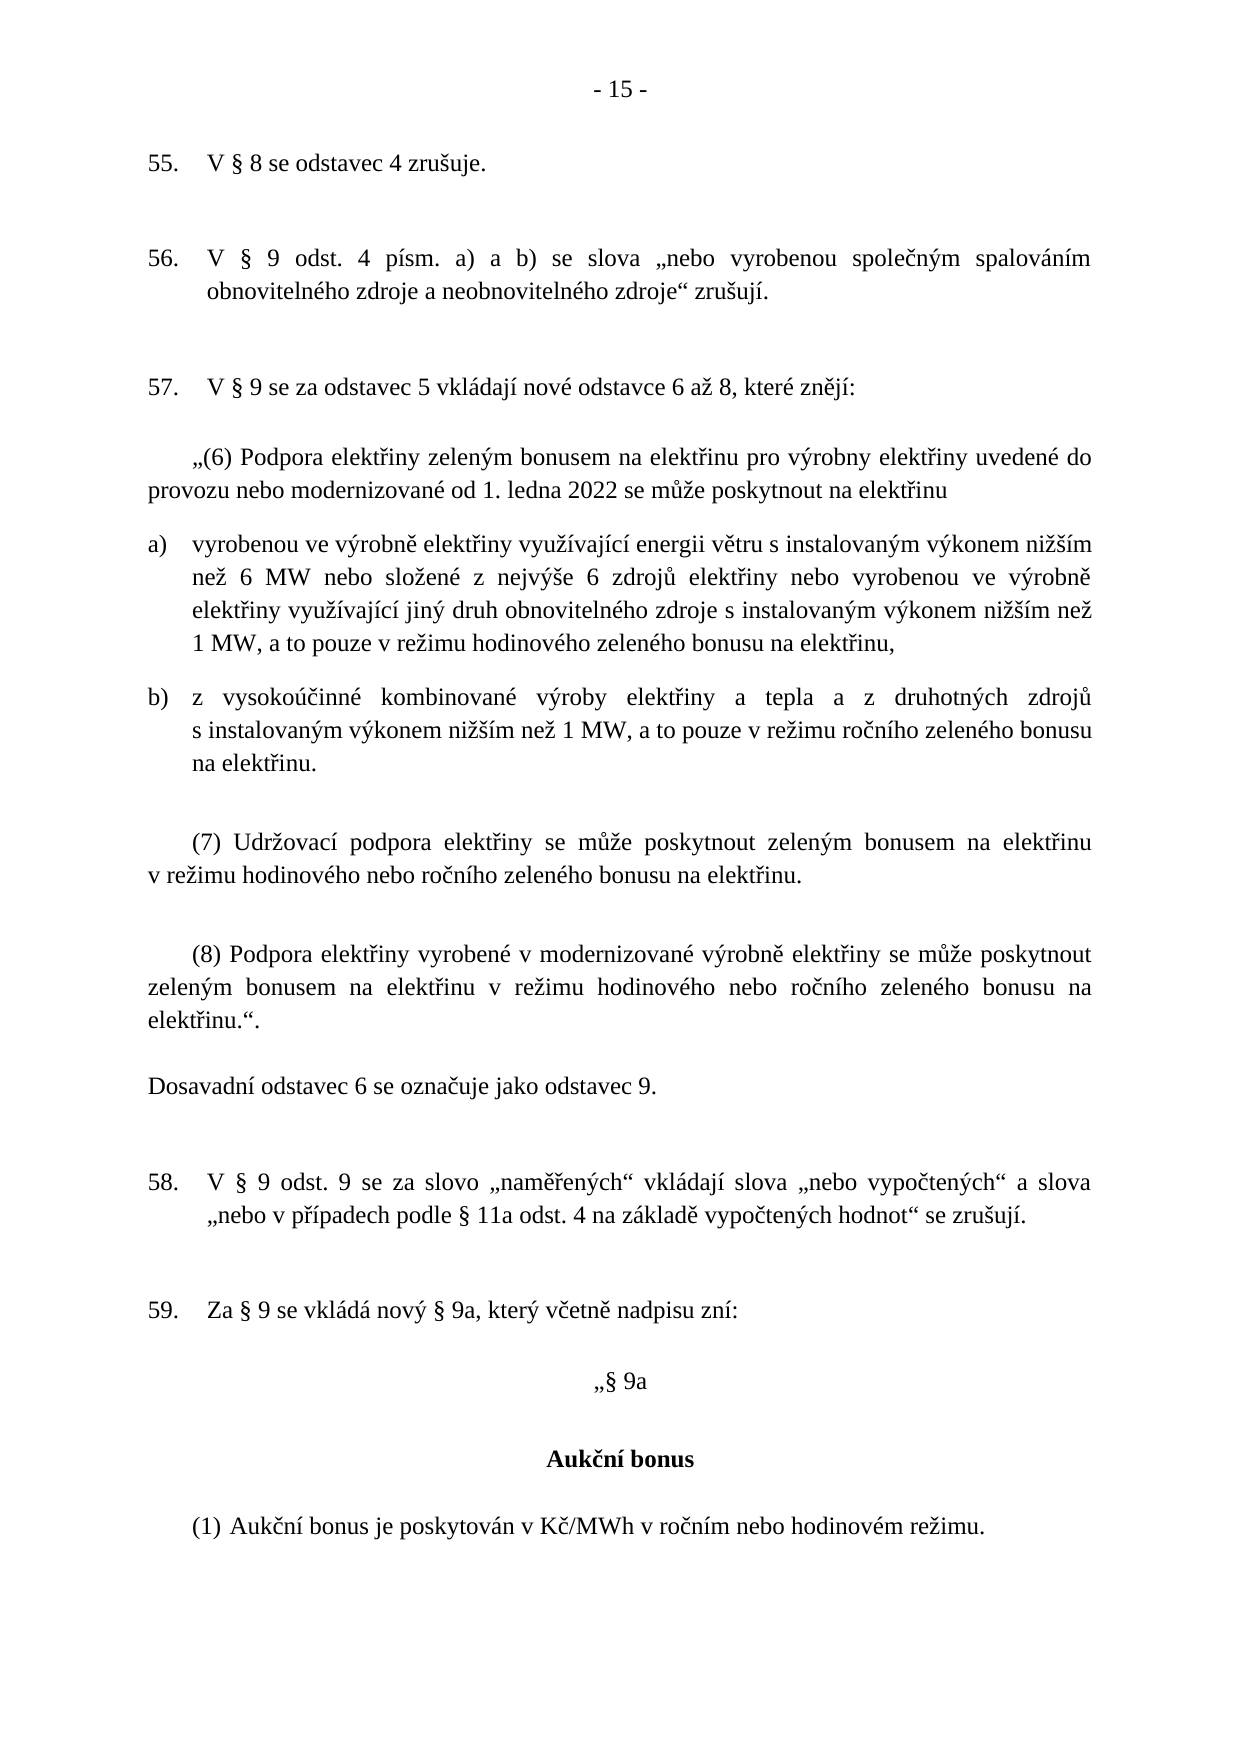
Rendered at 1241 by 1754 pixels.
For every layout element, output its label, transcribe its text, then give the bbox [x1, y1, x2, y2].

list Aukční bonus je poskytován v Kč/MWh v ročním nebo hodinovém režimu. [148, 1511, 1093, 1540]
text z vysokoúčinné kombinované výroby elektřiny a tepla a z druhotných zdrojů s instalovaným výkonem nižším než 1 MW, a to pouze v režimu ročního zeleného bonusu na elektřinu. [148, 682, 1093, 777]
text (8) Podpora elektřiny vyrobené v modernizované výrobně elektřiny se může poskytnout zeleným bonusem na elektřinu v režimu hodinového nebo ročního zeleného bonusu na elektřinu.“. [148, 939, 1093, 1033]
text „§ 9a [148, 1366, 1093, 1394]
text vyrobenou ve výrobně elektřiny využívající energii větru s instalovaným výkonem nižším než 6 MW nebo složené z nejvýše 6 zdrojů elektřiny nebo vyrobenou ve výrobně elektřiny využívající jiný druh obnovitelného zdroje s instalovaným výkonem nižším než 1 MW, a to pouze v režimu hodinového zeleného bonusu na elektřinu, [148, 529, 1093, 657]
text V § 9 odst. 9 se za slovo „naměřených“ vkládají slova „nebo vypočtených“ a slova „nebo v případech podle § 11a odst. 4 na základě vypočtených hodnot“ se zrušují. [148, 1167, 1093, 1228]
text V § 8 se odstavec 4 zrušuje. [148, 148, 1093, 176]
text V § 9 se za odstavec 5 vkládají nové odstavce 6 až 8, které znějí: [148, 372, 1093, 400]
text (7) Udržovací podpora elektřiny se může poskytnout zeleným bonusem na elektřinu v režimu hodinového nebo ročního zeleného bonusu na elektřinu. [148, 827, 1093, 889]
text Za § 9 se vkládá nový § 9a, který včetně nadpisu zní: [148, 1295, 1093, 1324]
text Dosavadní odstavec 6 se označuje jako odstavec 9. [148, 1071, 1093, 1100]
text Aukční bonus [148, 1444, 1093, 1473]
text „(6) Podpora elektřiny zeleným bonusem na elektřinu pro výrobny elektřiny uvedené do provozu nebo modernizované od 1. ledna 2022 se může poskytnout na elektřinu [148, 442, 1093, 504]
text V § 9 odst. 4 písm. a) a b) se slova „nebo vyrobenou společným spalováním obnovitelného zdroje a neobnovitelného zdroje“ zrušují. [148, 243, 1093, 305]
